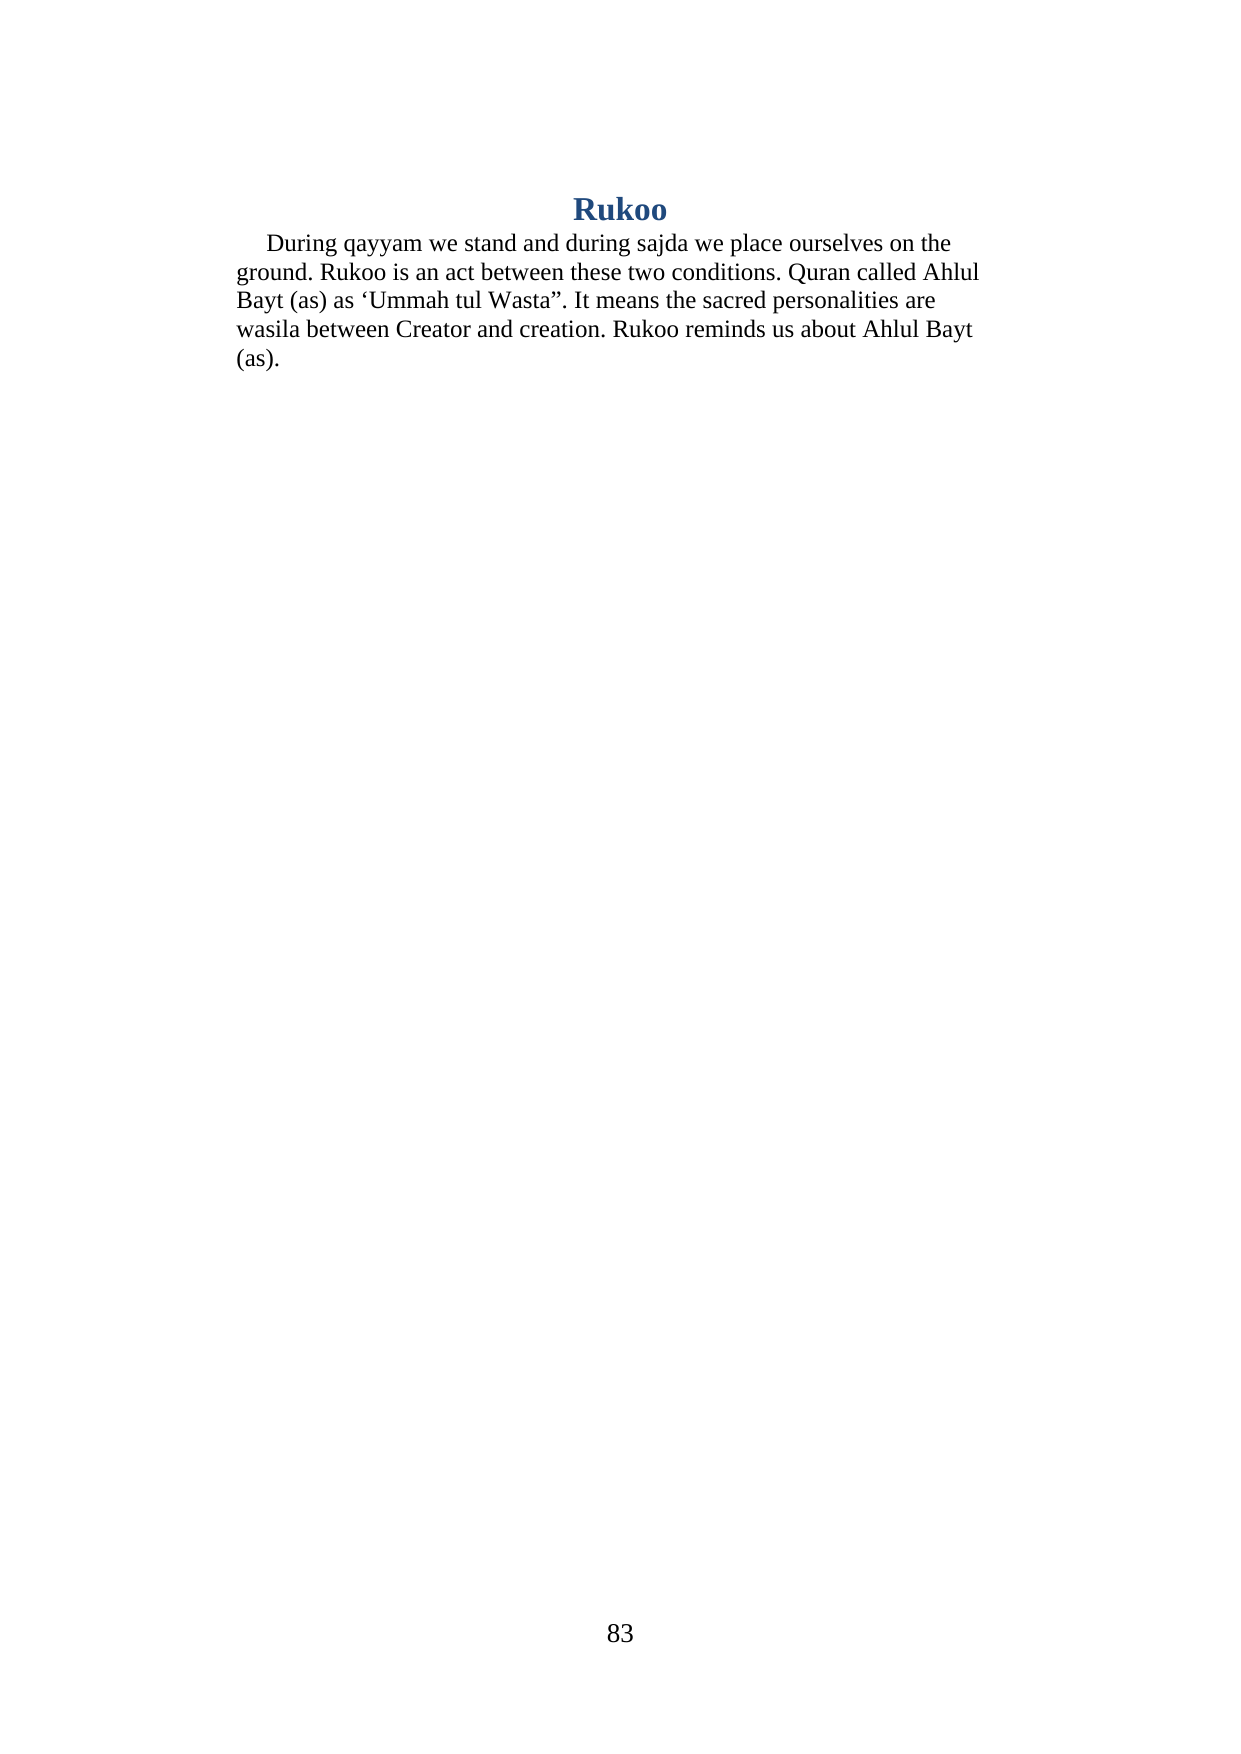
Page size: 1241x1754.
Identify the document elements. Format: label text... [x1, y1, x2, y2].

text During qayyam we stand and during sajda we place ourselves on the ground. Rukoo is an act between these two conditions. Quran called Ahlul Bayt (as) as ‘Ummah tul Wasta”. It means the sacred personalities are wasila between Creator and creation. Rukoo reminds us about Ahlul Bayt (as). [236, 228, 1004, 372]
subtitle Rukoo [236, 190, 1004, 228]
